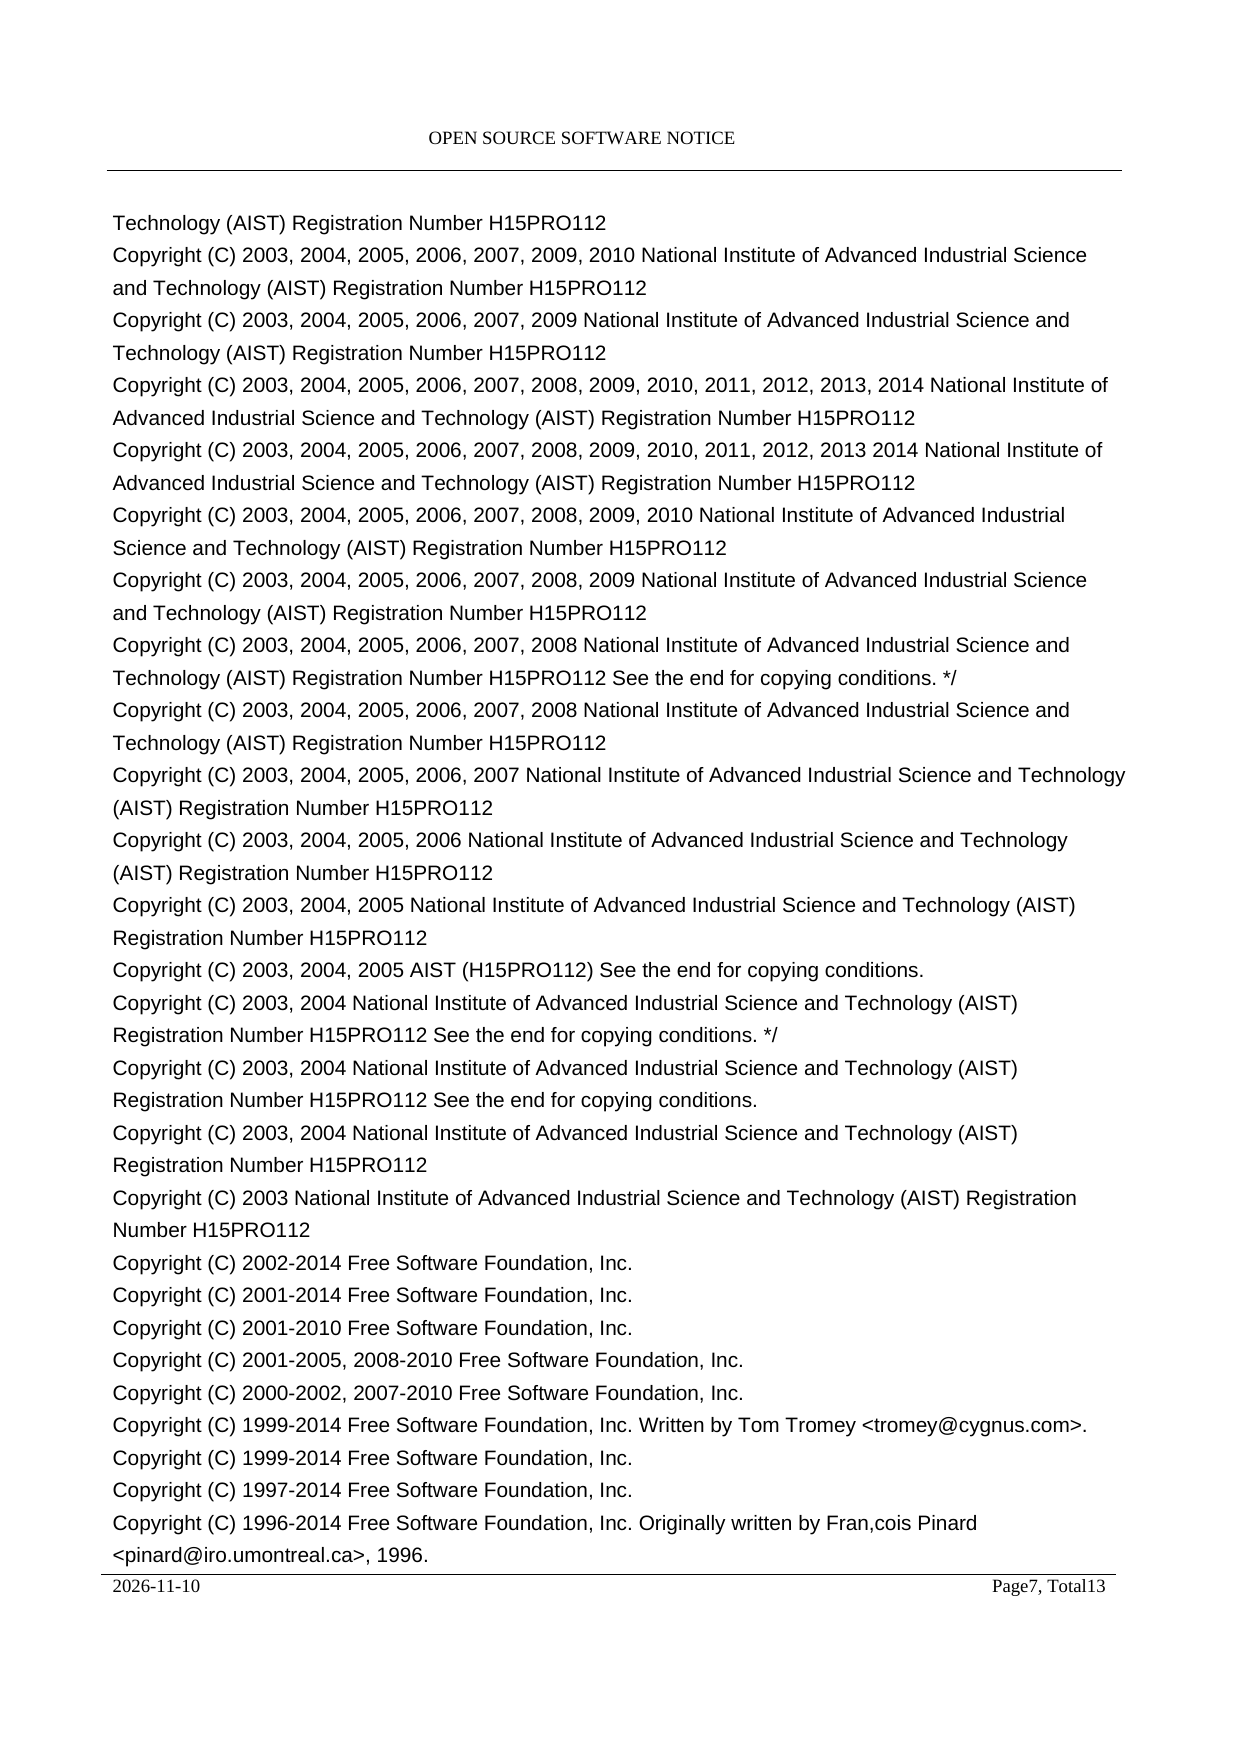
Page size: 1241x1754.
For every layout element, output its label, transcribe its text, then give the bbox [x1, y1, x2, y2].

text Copyright (C) 1996-2014 Free Software Foundation, Inc. Originally written by Fran,cois Pinard <pinard@iro.umontreal.ca>, 1996. [112, 1506, 1128, 1571]
text Copyright (C) 2003, 2004, 2005, 2006, 2007, 2008, 2009, 2010 National Institute of Advanced Industrial Science and Technology (AIST) Registration Number H15PRO112 [112, 499, 1128, 564]
text Copyright (C) 2001-2005, 2008-2010 Free Software Foundation, Inc. [112, 1344, 1128, 1376]
text Copyright (C) 1999-2014 Free Software Foundation, Inc. Written by Tom Tromey <tromey@cygnus.com>. [112, 1409, 1128, 1441]
text Copyright (C) 2003, 2004, 2005, 2006, 2007, 2008, 2009, 2010, 2011, 2012, 2013, 2014 National Institute of Advanced Industrial Science and Technology (AIST) Registration Number H15PRO112 [112, 369, 1128, 434]
text Copyright (C) 2001-2010 Free Software Foundation, Inc. [112, 1311, 1128, 1344]
text Copyright (C) 2003, 2004, 2005, 2006, 2007, 2008 National Institute of Advanced Industrial Science and Technology (AIST) Registration Number H15PRO112 [112, 694, 1128, 759]
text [112, 206, 1128, 239]
text Copyright (C) 2003, 2004 National Institute of Advanced Industrial Science and Technology (AIST) Registration Number H15PRO112 See the end for copying conditions. [112, 1051, 1128, 1116]
text Copyright (C) 2003, 2004 National Institute of Advanced Industrial Science and Technology (AIST) Registration Number H15PRO112 See the end for copying conditions. */ [112, 986, 1128, 1051]
text Copyright (C) 2003 National Institute of Advanced Industrial Science and Technology (AIST) Registration Number H15PRO112 [112, 1181, 1128, 1246]
text Copyright (C) 2000-2002, 2007-2010 Free Software Foundation, Inc. [112, 1376, 1128, 1409]
text Copyright (C) 2003, 2004, 2005, 2006, 2007, 2008 National Institute of Advanced Industrial Science and Technology (AIST) Registration Number H15PRO112 See the end for copying conditions. */ [112, 629, 1128, 694]
text Copyright (C) 2003, 2004 National Institute of Advanced Industrial Science and Technology (AIST) Registration Number H15PRO112 [112, 1116, 1128, 1181]
text Copyright (C) 2003, 2004, 2005, 2006, 2007, 2009, 2010 National Institute of Advanced Industrial Science and Technology (AIST) Registration Number H15PRO112 [112, 239, 1128, 304]
text Copyright (C) 2003, 2004, 2005 AIST (H15PRO112) See the end for copying conditions. [112, 954, 1128, 986]
text Copyright (C) 1999-2014 Free Software Foundation, Inc. [112, 1441, 1128, 1474]
text Copyright (C) 2003, 2004, 2005 National Institute of Advanced Industrial Science and Technology (AIST) Registration Number H15PRO112 [112, 889, 1128, 954]
text Copyright (C) 2002-2014 Free Software Foundation, Inc. [112, 1246, 1128, 1279]
text Copyright (C) 1997-2014 Free Software Foundation, Inc. [112, 1474, 1128, 1506]
text Copyright (C) 2003, 2004, 2005, 2006, 2007, 2008, 2009, 2010, 2011, 2012, 2013 2014 National Institute of Advanced Industrial Science and Technology (AIST) Registration Number H15PRO112 [112, 434, 1128, 499]
text Copyright (C) 2003, 2004, 2005, 2006, 2007 National Institute of Advanced Industrial Science and Technology (AIST) Registration Number H15PRO112 [112, 759, 1128, 824]
text Copyright (C) 2003, 2004, 2005, 2006, 2007, 2009 National Institute of Advanced Industrial Science and Technology (AIST) Registration Number H15PRO112 [112, 304, 1128, 369]
text Copyright (C) 2001-2014 Free Software Foundation, Inc. [112, 1279, 1128, 1311]
text Copyright (C) 2003, 2004, 2005, 2006 National Institute of Advanced Industrial Science and Technology (AIST) Registration Number H15PRO112 [112, 824, 1128, 889]
text Copyright (C) 2003, 2004, 2005, 2006, 2007, 2008, 2009 National Institute of Advanced Industrial Science and Technology (AIST) Registration Number H15PRO112 [112, 564, 1128, 629]
